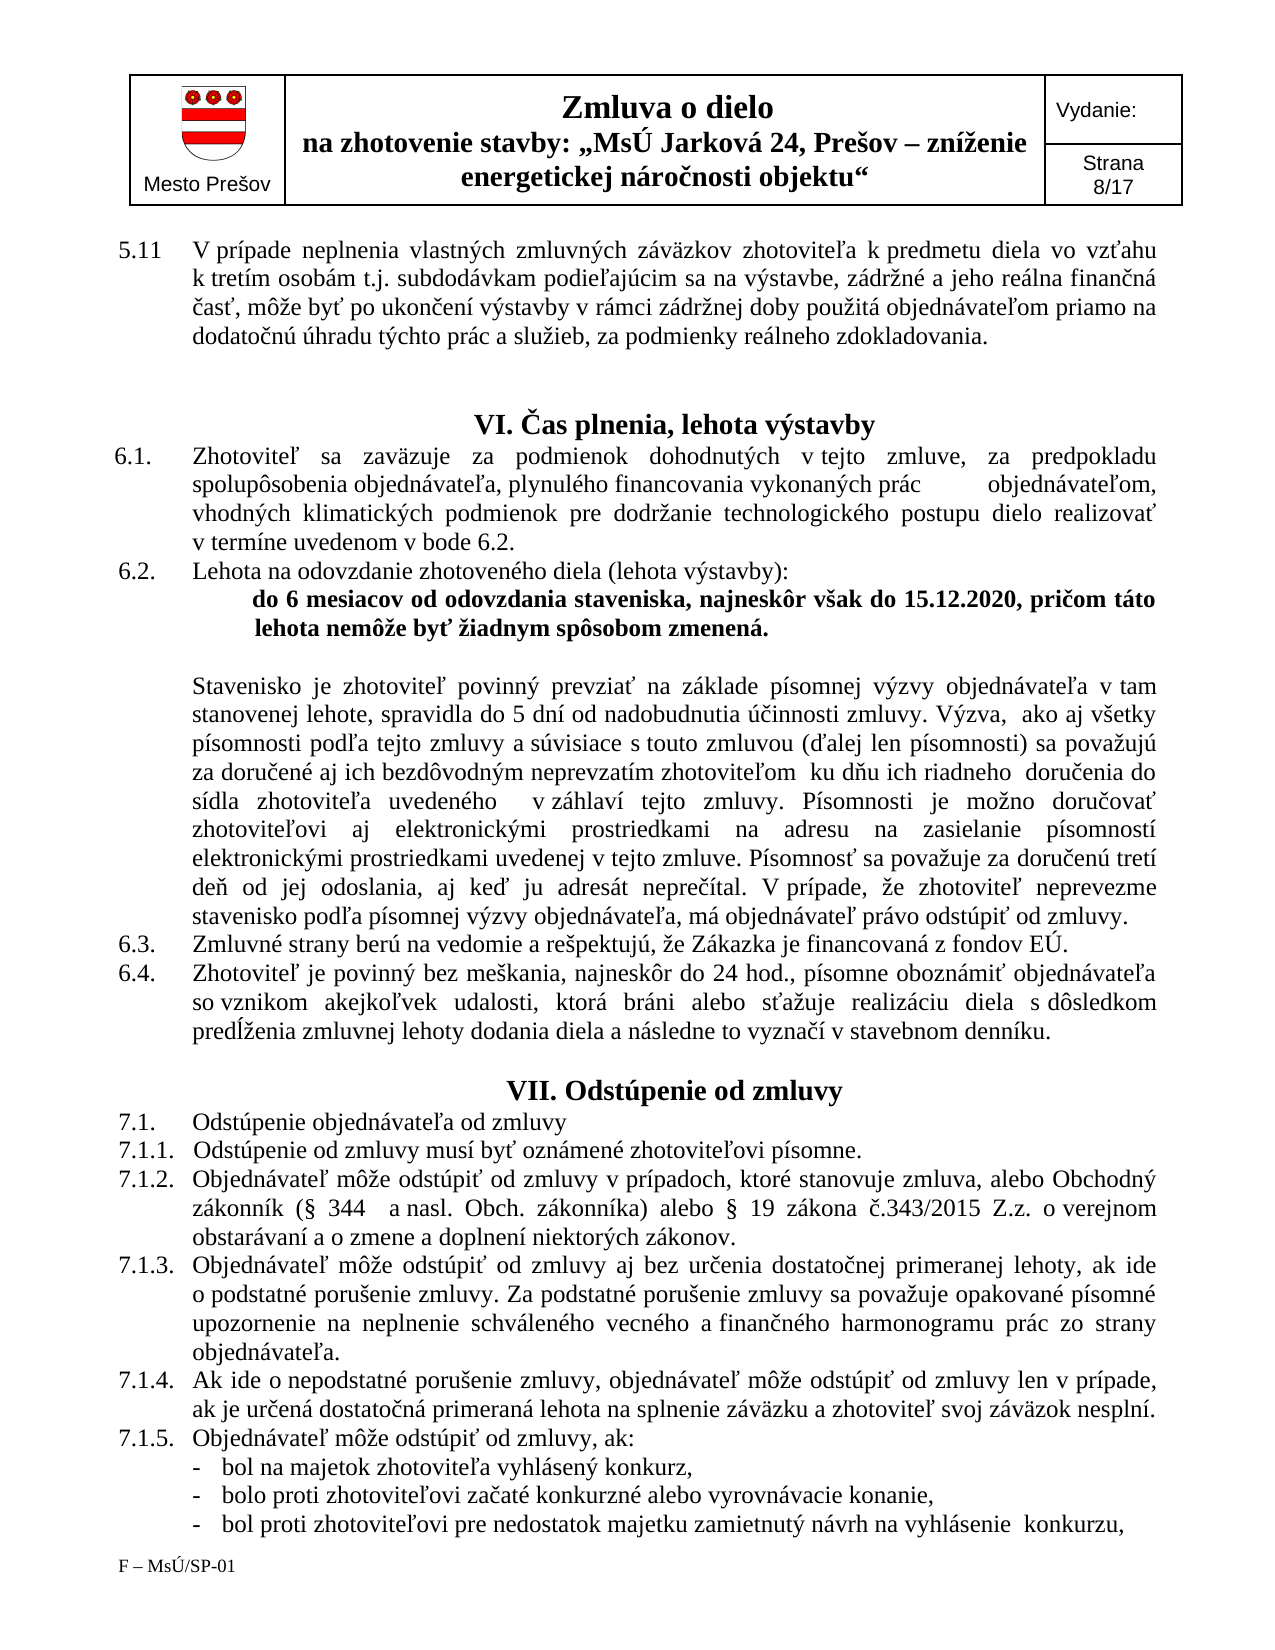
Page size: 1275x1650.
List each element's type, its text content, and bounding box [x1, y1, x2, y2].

text VI. Čas plnenia, lehota výstavby [192, 407, 1157, 441]
text 6.3. Zmluvné strany berú na vedomie a rešpektujú, že Zákazka je financovaná z fondov EÚ. [118, 929, 1157, 958]
text 7.1.2. Objednávateľ môže odstúpiť od zmluvy v prípadoch, ktoré stanovuje zmluva, alebo Obchodný zákonník (§ 344 a nasl. Obch. zákonníka) alebo § 19 zákona č.343/2015 Z.z. o verejnom obstarávaní a o zmene a doplnení niektorých zákonov. [118, 1164, 1157, 1251]
text 7.1. Odstúpenie objednávateľa od zmluvy [118, 1107, 1157, 1136]
list bolo proti zhotoviteľovi začaté konkurzné alebo vyrovnávacie konanie, [192, 1481, 1157, 1509]
text 7.1.4. Ak ide o nepodstatné porušenie zmluvy, objednávateľ môže odstúpiť od zmluvy len v prípade, ak je určená dostatočná primeraná lehota na splnenie záväzku a zhotoviteľ svoj záväzok nesplní. [118, 1366, 1157, 1423]
list bol proti zhotoviteľovi pre nedostatok majetku zamietnutý návrh na vyhlásenie konkurzu, [192, 1509, 1157, 1538]
text Stavenisko je zhotoviteľ povinný prevziať na základe písomnej výzvy objednávateľa v tam stanovenej lehote, spravidla do 5 dní od nadobudnutia účinnosti zmluvy. Výzva, ako aj všetky písomnosti podľa tejto zmluvy a súvisiace s touto zmluvou (ďalej len písomnosti) sa považujú za doručené aj ich bezdôvodným neprevzatím zhotoviteľom ku dňu ich riadneho doručenia do sídla zhotoviteľa uvedeného v záhlaví tejto zmluvy. Písomnosti je možno doručovať zhotoviteľovi aj elektronickými prostriedkami na adresu na zasielanie písomností elektronickými prostriedkami uvedenej v tejto zmluve. Písomnosť sa považuje za doručenú tretí deň od jej odoslania, aj keď ju adresát neprečítal. V prípade, že zhotoviteľ neprevezme stavenisko podľa písomnej výzvy objednávateľa, má objednávateľ právo odstúpiť od zmluvy. [192, 671, 1157, 929]
list V prípade neplnenia vlastných zmluvných záväzkov zhotoviteľa k predmetu diela vo vzťahu k tretím osobám t.j. subdodávkam podieľajúcim sa na výstavbe, zádržné a jeho reálna finančná časť, môže byť po ukončení výstavby v rámci zádržnej doby použitá objednávateľom priamo na dodatočnú úhradu týchto prác a služieb, za podmienky reálneho zdokladovania. [118, 235, 1157, 350]
picture [181, 86, 246, 161]
text 6.4. Zhotoviteľ je povinný bez meškania, najneskôr do 24 hod., písomne oboznámiť objednávateľa so vznikom akejkoľvek udalosti, ktorá bráni alebo sťažuje realizáciu diela s dôsledkom predĺženia zmluvnej lehoty dodania diela a následne to vyznačí v stavebnom denníku. [118, 958, 1157, 1044]
text 7.1.1. Odstúpenie od zmluvy musí byť oznámené zhotoviteľovi písomne. [118, 1136, 1157, 1164]
text VII. Odstúpenie od zmluvy [192, 1073, 1157, 1107]
text 7.1.5. Objednávateľ môže odstúpiť od zmluvy, ak: [118, 1423, 1157, 1452]
text 6.1. Zhotoviteľ sa zaväzuje za podmienok dohodnutých v tejto zmluve, za predpokladu spolupôsobenia objednávateľa, plynulého financovania vykonaných prác objednávateľom, vhodných klimatických podmienok pre dodržanie technologického postupu dielo realizovať v termíne uvedenom v bode 6.2. [114, 441, 1157, 556]
list bol na majetok zhotoviteľa vyhlásený konkurz, [192, 1452, 1157, 1481]
text do 6 mesiacov od odovzdania staveniska, najneskôr však do 15.12.2020, pričom táto lehota nemôže byť žiadnym spôsobom zmenená. [222, 584, 1157, 642]
text 7.1.3. Objednávateľ môže odstúpiť od zmluvy aj bez určenia dostatočnej primeranej lehoty, ak ide o podstatné porušenie zmluvy. Za podstatné porušenie zmluvy sa považuje opakované písomné upozornenie na neplnenie schváleného vecného a finančného harmonogramu prác zo strany objednávateľa. [118, 1251, 1157, 1366]
text 6.2. Lehota na odovzdanie zhotoveného diela (lehota výstavby): [118, 556, 1157, 584]
